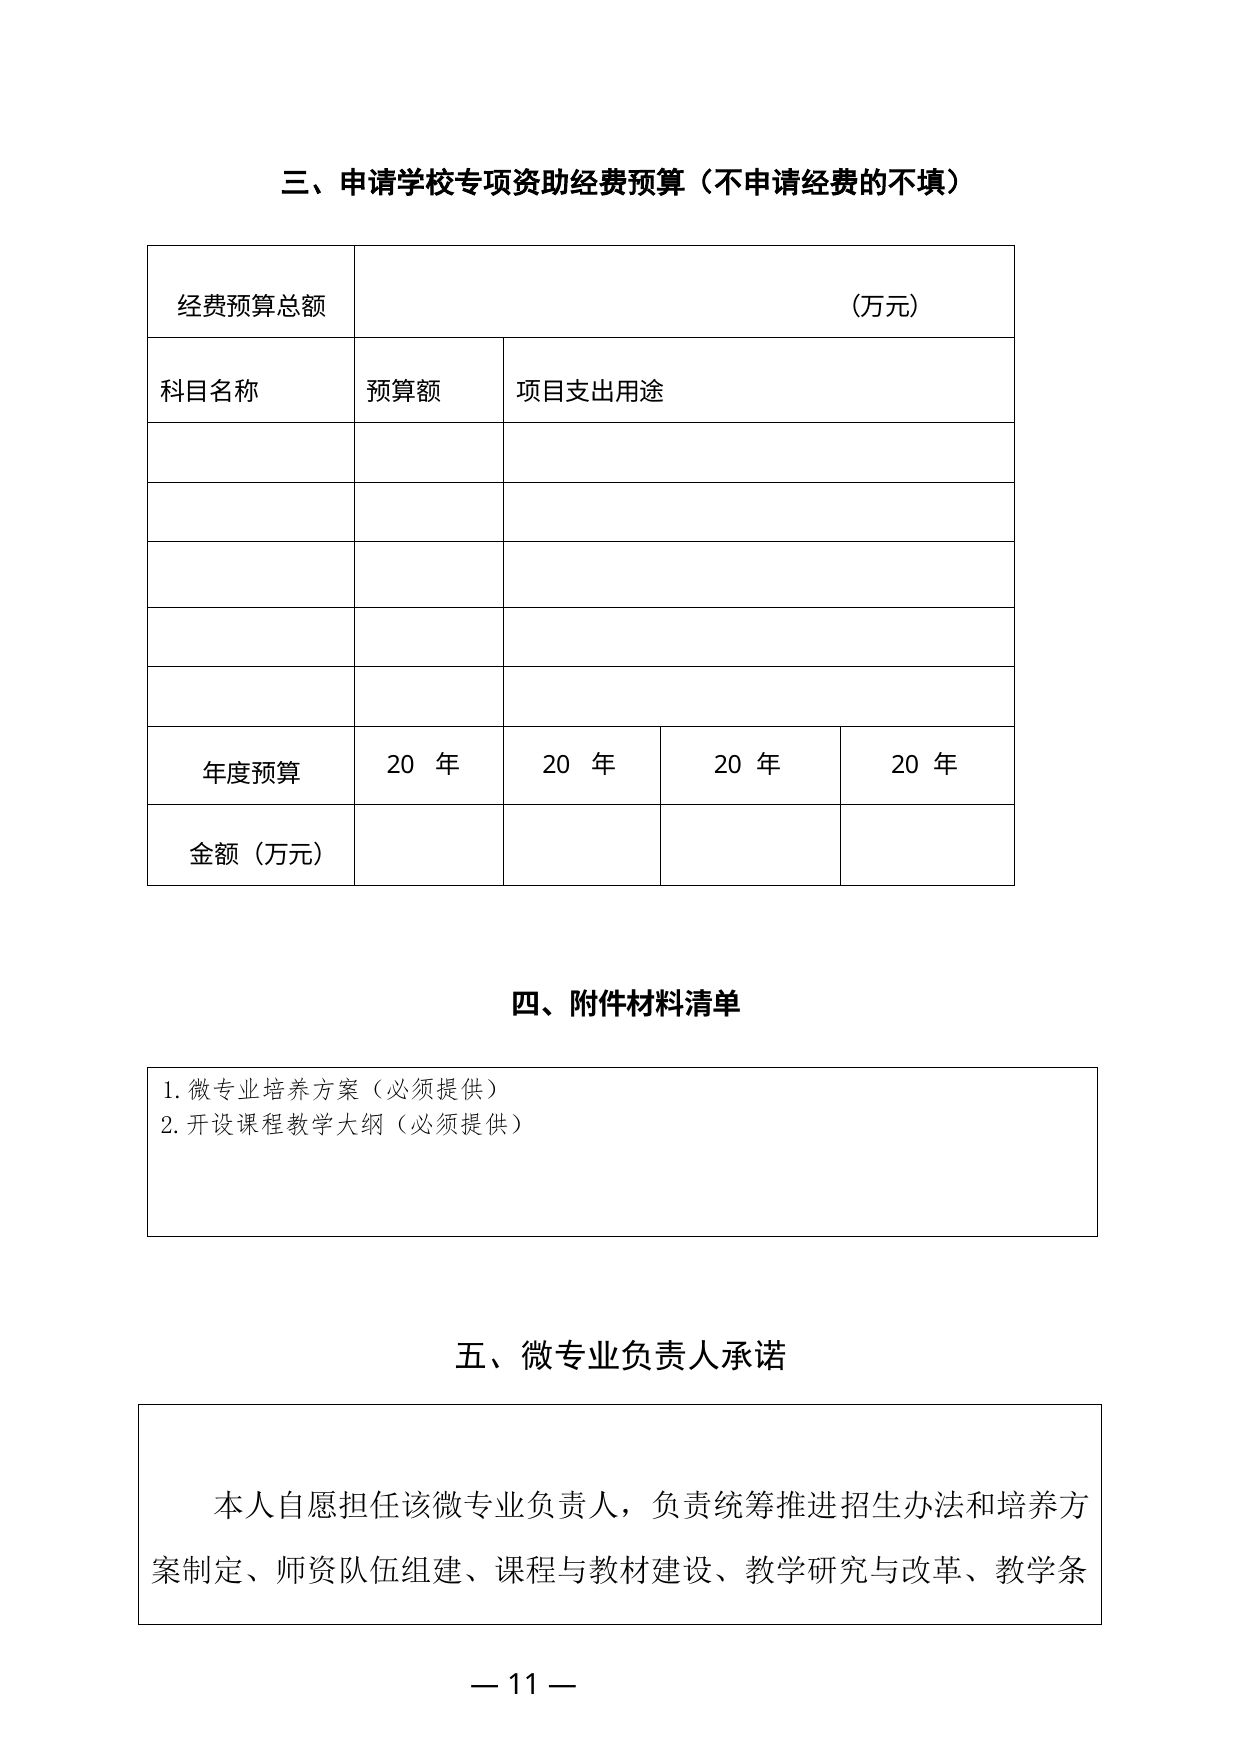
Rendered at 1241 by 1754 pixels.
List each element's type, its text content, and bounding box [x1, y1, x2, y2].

table_cell 20 年 [661, 727, 840, 804]
table_cell 20 年 [355, 727, 503, 804]
table_cell [841, 805, 1014, 885]
table_cell [355, 423, 503, 482]
table_cell [148, 608, 354, 666]
table_cell 年度预算 [148, 727, 354, 804]
table_header 经费预算总额 [148, 246, 354, 337]
table_cell [148, 483, 354, 541]
table_cell [355, 542, 503, 606]
table_cell [355, 608, 503, 666]
table_cell [148, 423, 354, 482]
table_cell [504, 483, 1014, 541]
table_cell 金额（万元） [148, 805, 354, 885]
text 五、微专业负责人承诺 [148, 1320, 1092, 1385]
table_cell [148, 542, 354, 606]
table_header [139, 1405, 1101, 1623]
table_cell [661, 805, 840, 885]
table_header （万元） [355, 246, 1014, 337]
table_cell [504, 667, 1014, 726]
table_cell [355, 483, 503, 541]
table_cell 预算额 [355, 338, 503, 422]
table_cell [355, 667, 503, 726]
table_cell 科目名称 [148, 338, 354, 422]
table_cell 20 年 [504, 727, 660, 804]
text 三、申请学校专项资助经费预算（不申请经费的不填） [162, 147, 1092, 212]
table_cell [355, 805, 503, 885]
table_cell 项目支出用途 [504, 338, 1014, 422]
table_cell [148, 667, 354, 726]
table_cell [504, 608, 1014, 666]
text 四、附件材料清单 [161, 969, 1092, 1034]
table_cell [504, 423, 1014, 482]
table_cell [504, 805, 660, 885]
table_header 1.微专业培养方案（必须提供） 2.开设课程教学大纲（必须提供） [148, 1068, 1097, 1236]
table_cell [504, 542, 1014, 606]
table_cell 20 年 [841, 727, 1014, 804]
